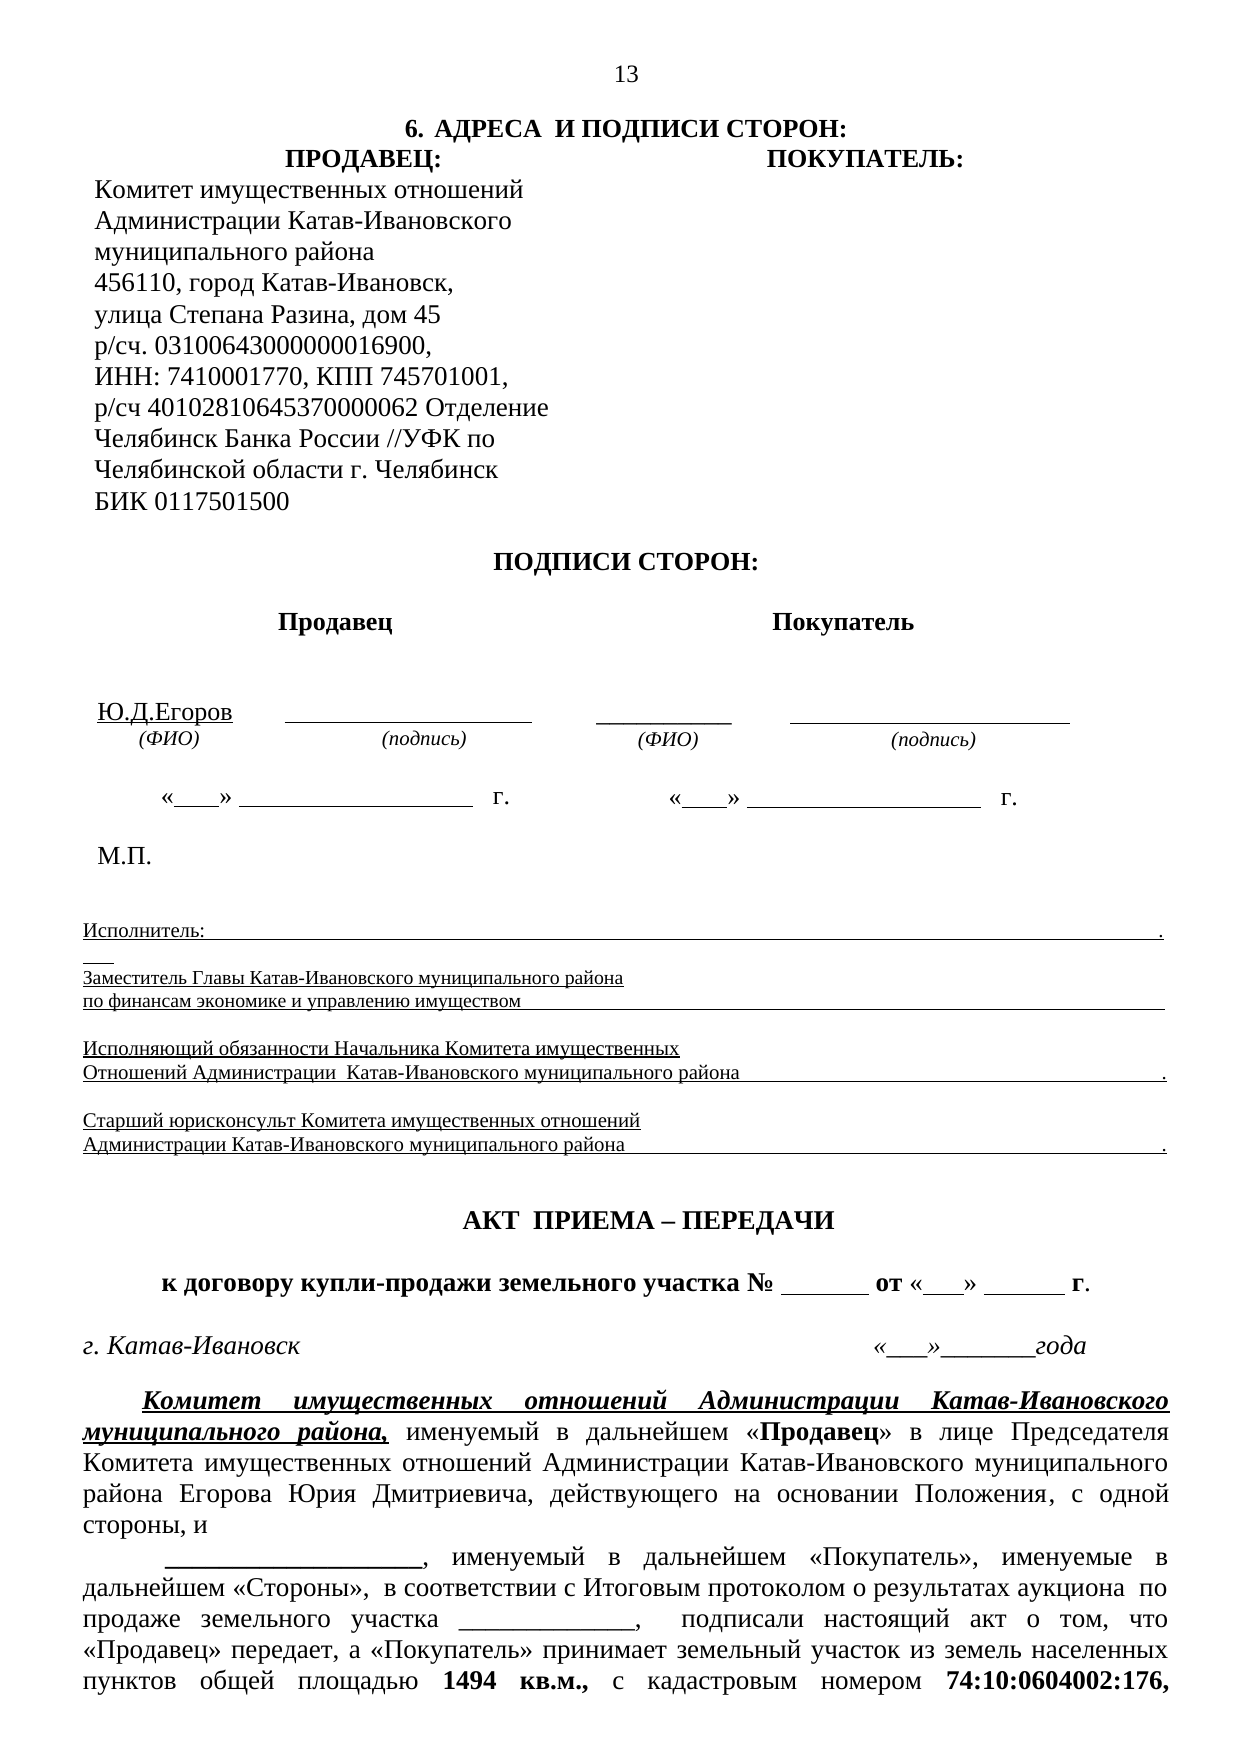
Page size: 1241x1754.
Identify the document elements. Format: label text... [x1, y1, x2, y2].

text Исполняющий обязанности Начальника Комитета имущественных [83, 1036, 1169, 1060]
text Комитет имущественных отношений Администрации Катав-Ивановского муниципального района, именуемый в дальнейшем «Продавец» в лице Председателя Комитета имущественных отношений Администрации Катав-Ивановского муниципального района Егорова Юрия Дмитриевича, действующего на основании Положения, с одной стороны, и [83, 1384, 1169, 1540]
table_header «___»_______года [585, 1329, 1098, 1360]
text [83, 1540, 1169, 1695]
table_header ПРОДАВЕЦ: Комитет имущественных отношений Администрации Катав-Ивановского муниципального района 456110, город Катав-Ивановск, улица Степана Разина, дом 45 р/сч. 03100643000000016900, ИНН: 7410001770, КПП 745701001, р/сч 40102810645370000062 Отделение Челябинск Банка России //УФК по Челябинской области г. Челябинск БИК 0117501500 [83, 143, 644, 516]
text Администрации Катав-Ивановского муниципального района . [83, 1132, 1169, 1156]
list Адреса и подписи сторон: [83, 113, 1169, 143]
table_header Покупатель __________ . (ФИО) (подпись) « » г. [585, 606, 1101, 870]
table_header ПОКУПАТЕЛЬ: [644, 143, 1087, 516]
table_header г. Катав-Ивановск [71, 1329, 584, 1360]
text по финансам экономике и управлению имуществом [83, 989, 1169, 1012]
text Исполнитель: . [83, 918, 1169, 942]
text к договору купли-продажи земельного участка № от « » г. [83, 1266, 1169, 1298]
text Старший юрисконсульт Комитета имущественных отношений [83, 1108, 1169, 1132]
table_header Продавец Ю.Д.Егоров . (ФИО) (подпись) « » г. М.П. [86, 606, 585, 870]
text Отношений Администрации Катав-Ивановского муниципального района . [83, 1060, 1169, 1084]
text ПОДПИСИ СТОРОН: [83, 546, 1169, 576]
subtitle АКТ ПРИЕМА – ПЕРЕДАЧИ [83, 1204, 1169, 1235]
text Заместитель Главы Катав-Ивановского муниципального района [83, 966, 1169, 989]
